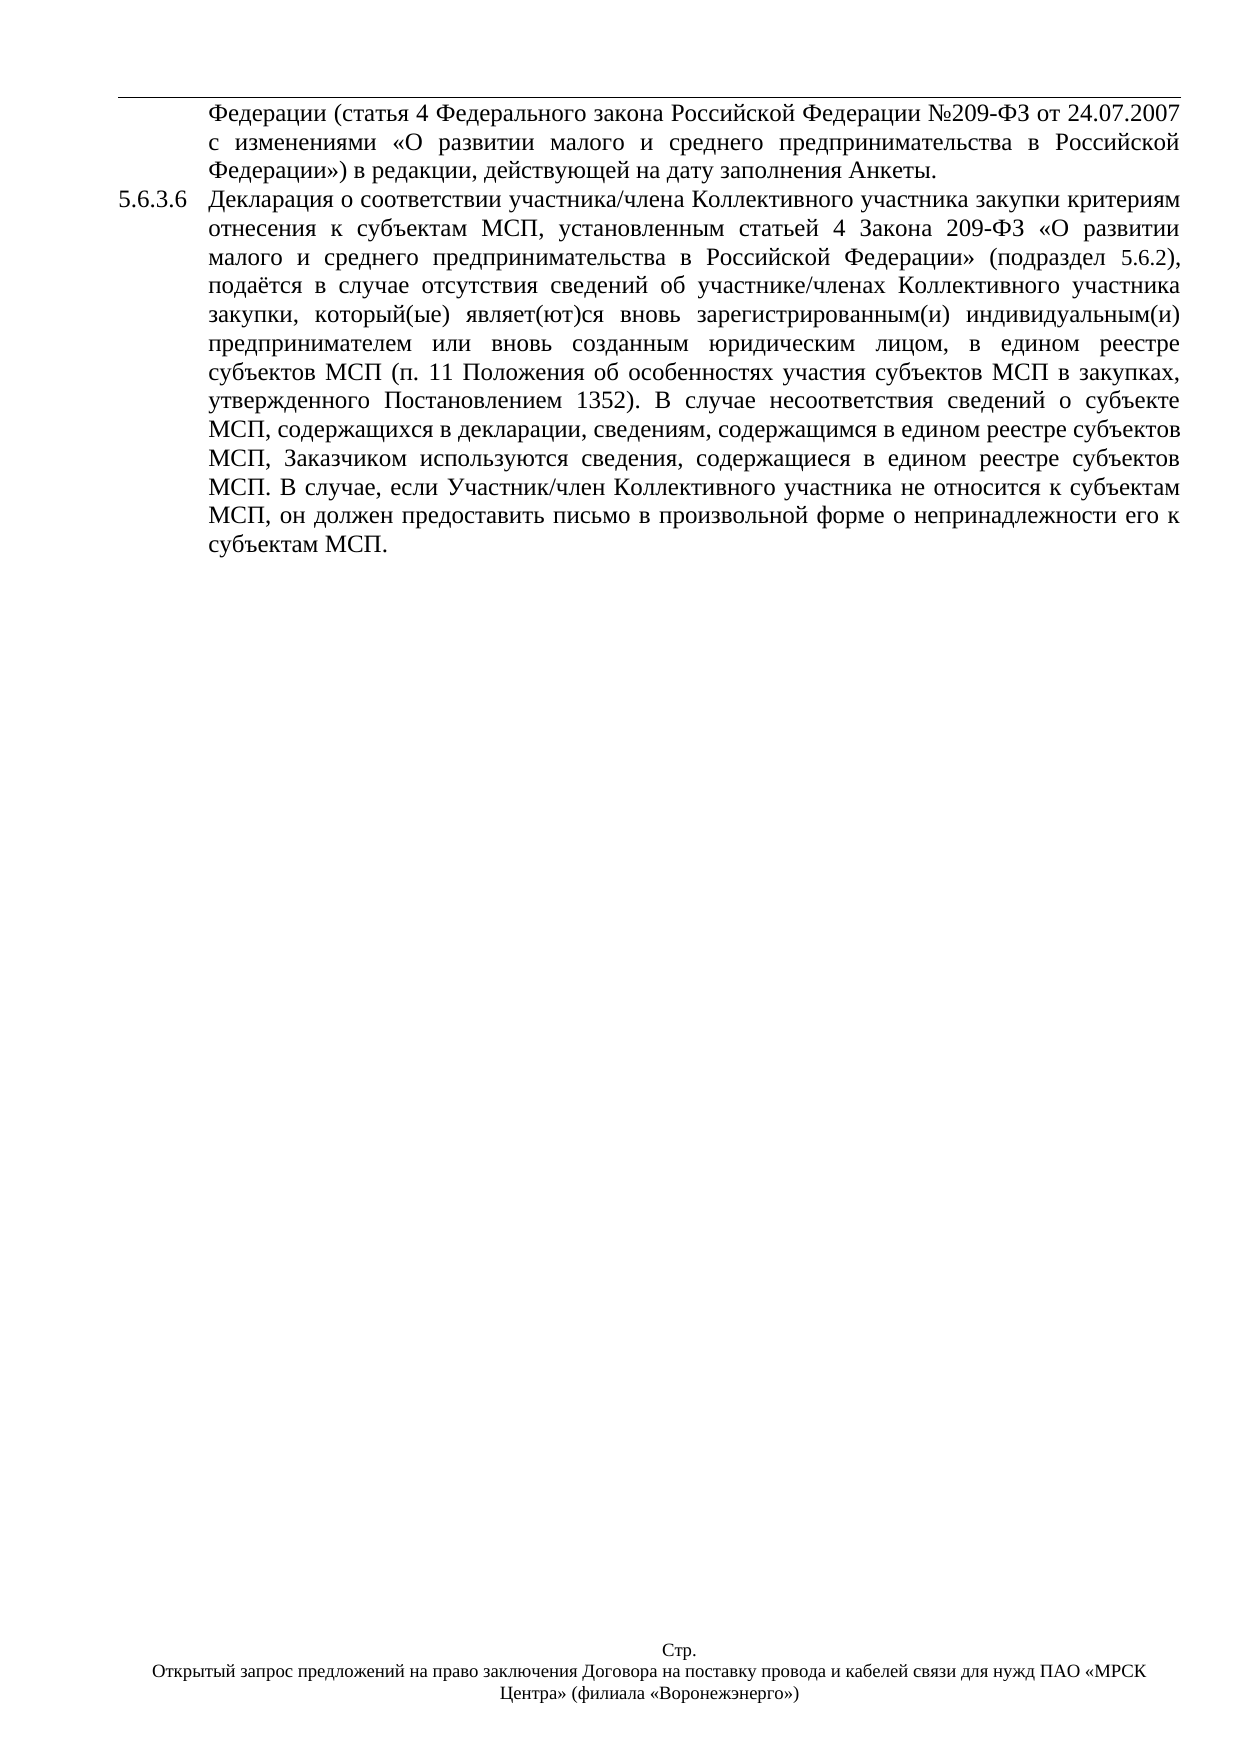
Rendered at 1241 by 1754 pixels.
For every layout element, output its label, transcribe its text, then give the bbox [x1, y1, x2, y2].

list Декларация о соответствии участника/члена Коллективного участника закупки критериям отнесения к субъектам МСП, установленным статьей 4 Закона 209-ФЗ «О развитии малого и среднего предпринимательства в Российской Федерации» (подраздел 5.6.2), подаётся в случае отсутствия сведений об участнике/членах Коллективного участника закупки, который(ые) являет(ют)ся вновь зарегистрированным(и) индивидуальным(и) предпринимателем или вновь созданным юридическим лицом, в едином реестре субъектов МСП (п. 11 Положения об особенностях участия субъектов МСП в закупках, утвержденного Постановлением 1352). В случае несоответствия сведений о субъекте МСП, содержащихся в декларации, сведениям, содержащимся в едином реестре субъектов МСП, Заказчиком используются сведения, содержащиеся в едином реестре субъектов МСП. В случае, если Участник/член Коллективного участника не относится к субъектам МСП, он должен предоставить письмо в произвольной форме о непринадлежности его к субъектам МСП. [118, 184, 1181, 558]
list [118, 98, 1181, 184]
